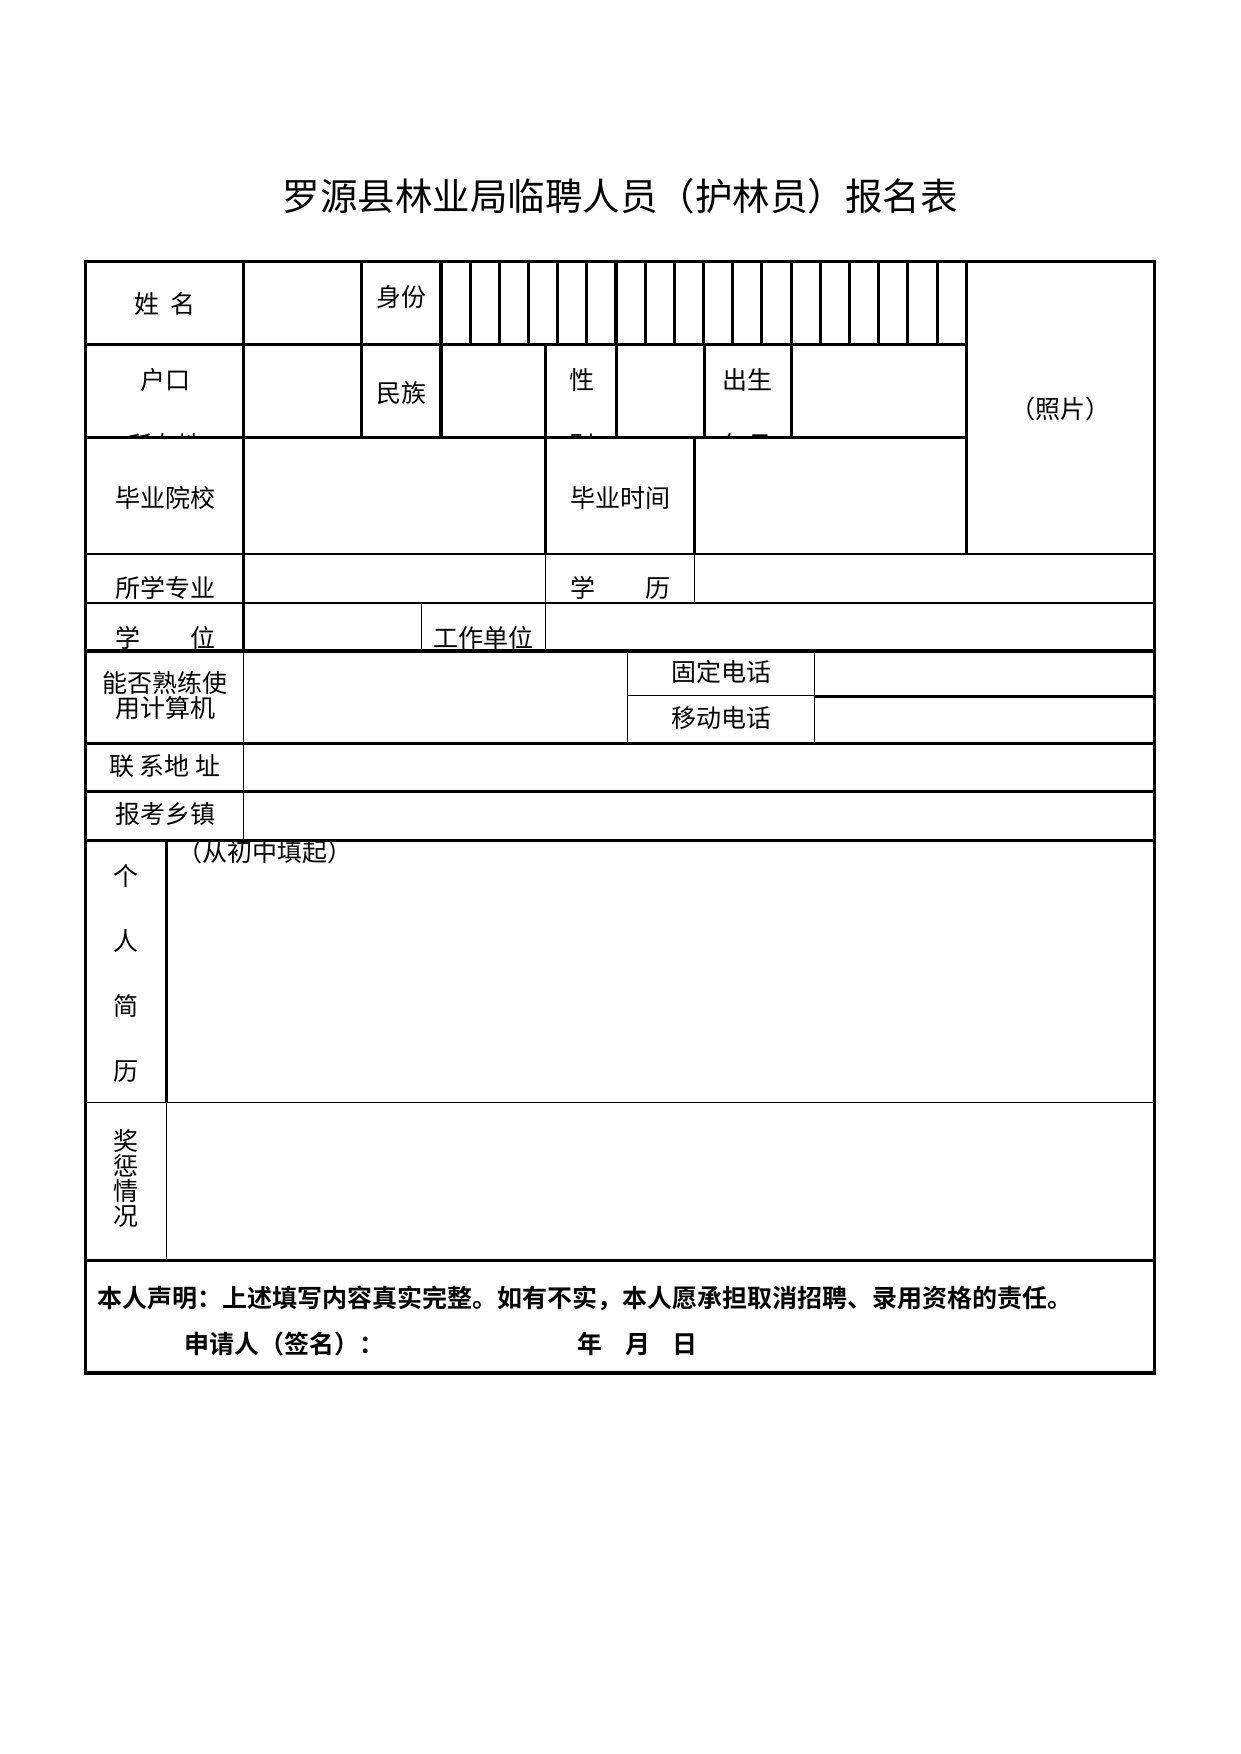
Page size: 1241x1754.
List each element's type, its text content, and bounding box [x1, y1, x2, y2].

table_cell 工作单位 [422, 604, 545, 649]
table_cell 能否熟练使用计算机 [87, 653, 243, 742]
table_cell [245, 555, 545, 602]
table_cell 毕业院校 [87, 439, 242, 553]
table_header [734, 263, 760, 343]
table_cell [696, 439, 965, 553]
table_header [501, 263, 527, 343]
table_cell [695, 555, 1153, 602]
table_cell [618, 346, 703, 436]
table_cell [244, 745, 1153, 790]
table_header [588, 263, 614, 343]
table_cell [244, 793, 1153, 839]
table_header [618, 263, 644, 343]
table_header 身份证号 [363, 263, 439, 343]
table_header （照片） [968, 263, 1153, 553]
table_cell 学 历 [546, 555, 694, 602]
table_cell [815, 698, 1153, 742]
table_cell [244, 653, 627, 742]
table_cell [793, 346, 965, 436]
table_header [909, 263, 936, 343]
table_header [530, 263, 556, 343]
table_header [472, 263, 498, 343]
table_cell 出生年月 [706, 346, 790, 436]
table_cell 联 系地 址 [87, 745, 243, 790]
table_header 姓 名 [87, 263, 242, 343]
table_cell [815, 653, 1153, 695]
table_header [793, 263, 819, 343]
table_cell （从初中填起） [168, 842, 1153, 1102]
table_header [647, 263, 673, 343]
table_cell [546, 604, 1153, 649]
text 罗源县林业局临聘人员（护林员）报名表 [187, 162, 1053, 227]
table_cell 性别 [547, 346, 615, 436]
table_cell 户口 所在地 [87, 346, 242, 436]
table_header [705, 263, 731, 343]
table_cell 所学专业 [87, 555, 242, 602]
table_cell [245, 604, 421, 649]
table_header [851, 263, 877, 343]
table_cell 奖 惩 情 况 [87, 1103, 166, 1259]
table_cell [167, 1103, 1153, 1259]
table_header [880, 263, 906, 343]
table_cell 学 位 [87, 604, 242, 649]
table_header [763, 263, 790, 343]
table_cell [245, 439, 544, 553]
table_header [676, 263, 702, 343]
table_cell 民族 [363, 346, 439, 436]
table_cell [443, 346, 544, 436]
table_cell 移动电话 [628, 696, 814, 742]
table_header [559, 263, 585, 343]
table_cell 本人声明：上述填写内容真实完整。如有不实，本人愿承担取消招聘、录用资格的责任。 申请人（签名）： 年 月 日 [87, 1262, 1153, 1371]
table_cell 固定电话 [628, 653, 814, 695]
table_cell 个 人 简 历 [87, 842, 165, 1102]
table_header [822, 263, 848, 343]
table_cell [245, 346, 360, 436]
table_header [939, 263, 965, 343]
table_cell 毕业时间 [547, 439, 693, 553]
table_cell 报考乡镇 [87, 793, 243, 839]
table_header [245, 263, 360, 343]
table_header [443, 263, 469, 343]
